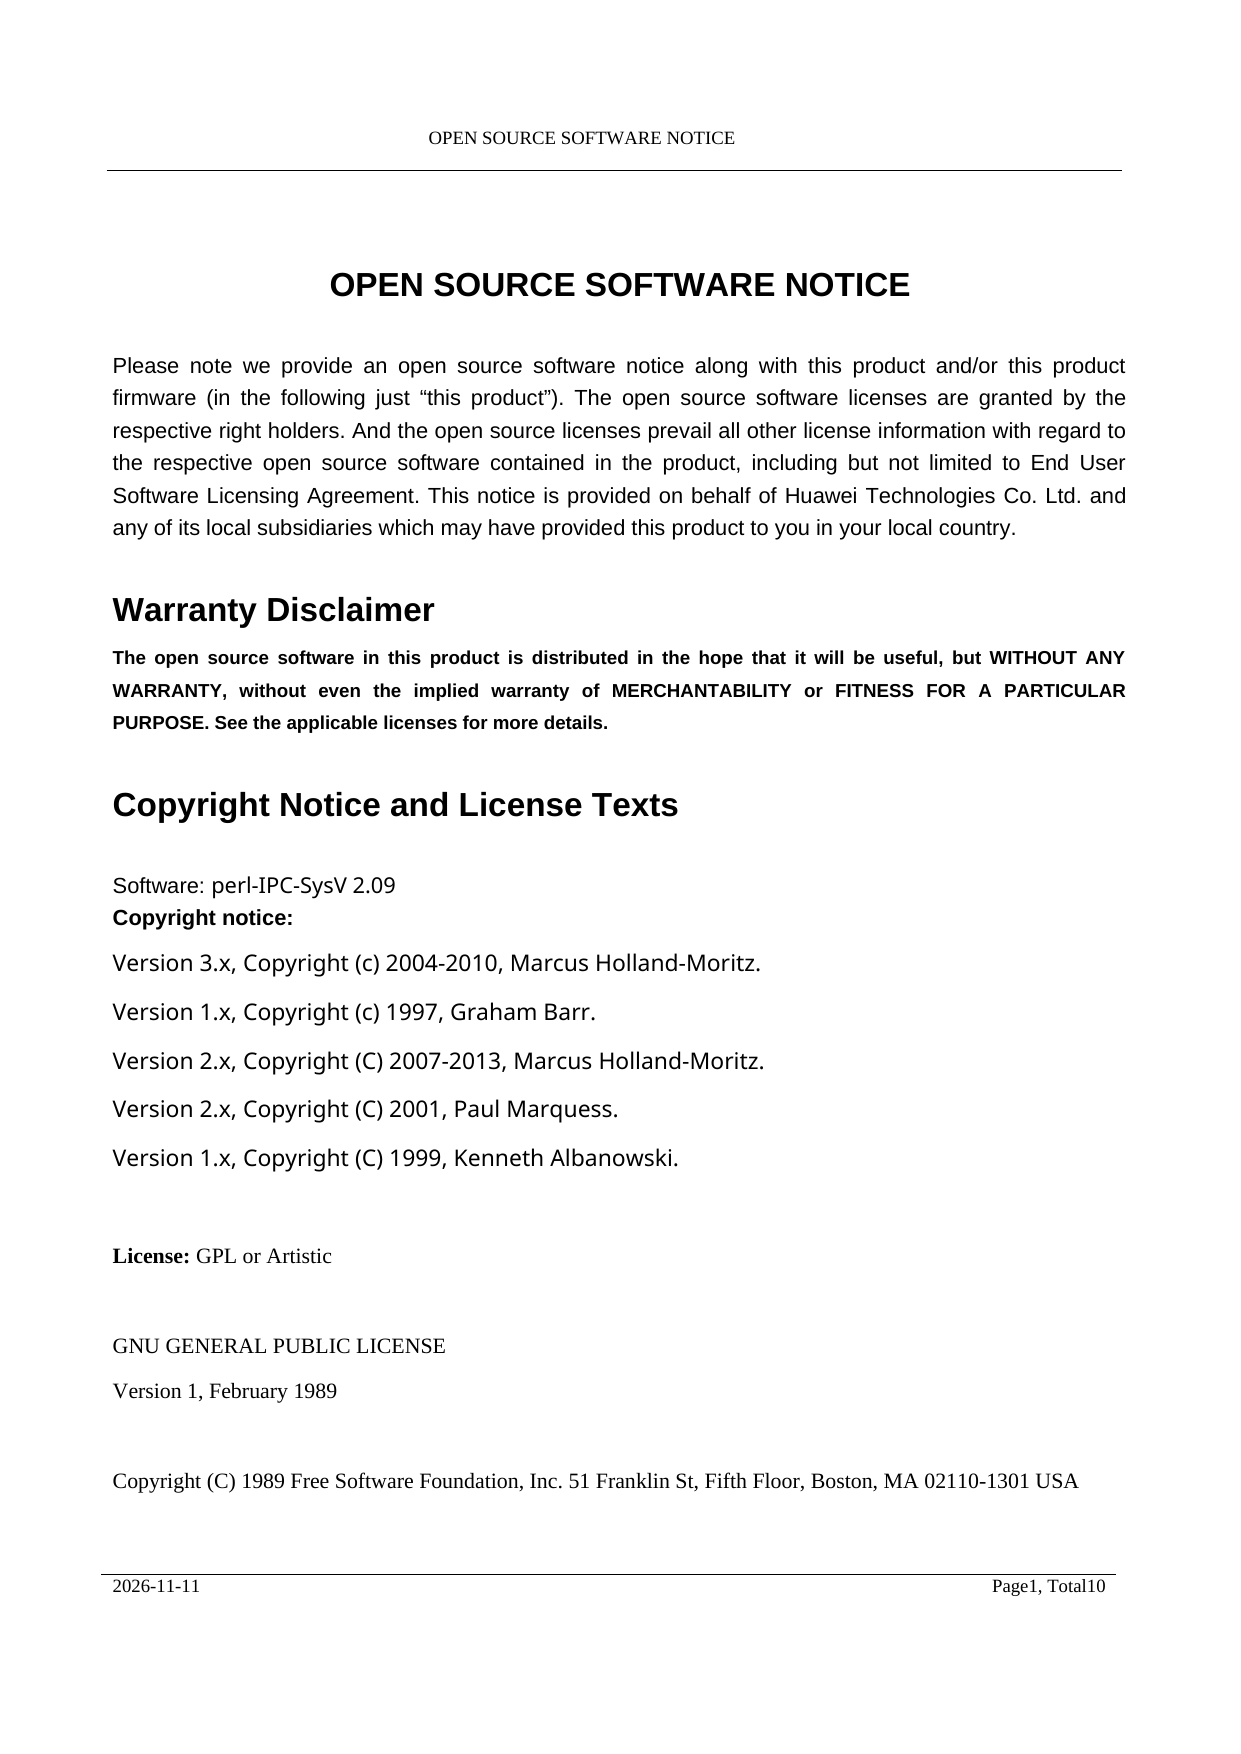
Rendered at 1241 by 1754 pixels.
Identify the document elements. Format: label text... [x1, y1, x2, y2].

text Copyright (C) 1989 Free Software Foundation, Inc. 51 Franklin St, Fifth Floor, Boston, MA 02110-1301 USA [112, 1464, 1128, 1497]
text Warranty Disclaimer [112, 576, 1128, 641]
text Version 1, February 1989 [112, 1374, 1128, 1407]
text OPEN SOURCE SOFTWARE NOTICE [112, 251, 1128, 316]
text Software: perl-IPC-SysV 2.09 [112, 869, 1128, 901]
text Copyright notice: [112, 901, 1128, 934]
text License: GPL or Artistic [112, 1239, 1128, 1272]
text Copyright Notice and License Texts [112, 771, 1128, 836]
text GNU GENERAL PUBLIC LICENSE [112, 1329, 1128, 1362]
text Version 3.x, Copyright (c) 2004-2010, Marcus Holland-Moritz. Version 1.x, Copyright (c) 1997, Graham Barr. Version 2.x, Copyright (C) 2007-2013, Marcus Holland-Moritz. Version 2.x, Copyright (C) 2001, Paul Marquess. Version 1.x, Copyright (C) 1999, Kenneth Albanowski. [112, 947, 1128, 1223]
text Please note we provide an open source software notice along with this product and/or this product firmware (in the following just “this product”). The open source software licenses are granted by the respective right holders. And the open source licenses prevail all other license information with regard to the respective open source software contained in the product, including but not limited to End User Software Licensing Agreement. This notice is provided on behalf of Huawei Technologies Co. Ltd. and any of its local subsidiaries which may have provided this product to you in your local country. [112, 349, 1128, 544]
text The open source software in this product is distributed in the hope that it will be useful, but WITHOUT ANY WARRANTY, without even the implied warranty of MERCHANTABILITY or FITNESS FOR A PARTICULAR PURPOSE. See the applicable licenses for more details. [112, 641, 1128, 739]
